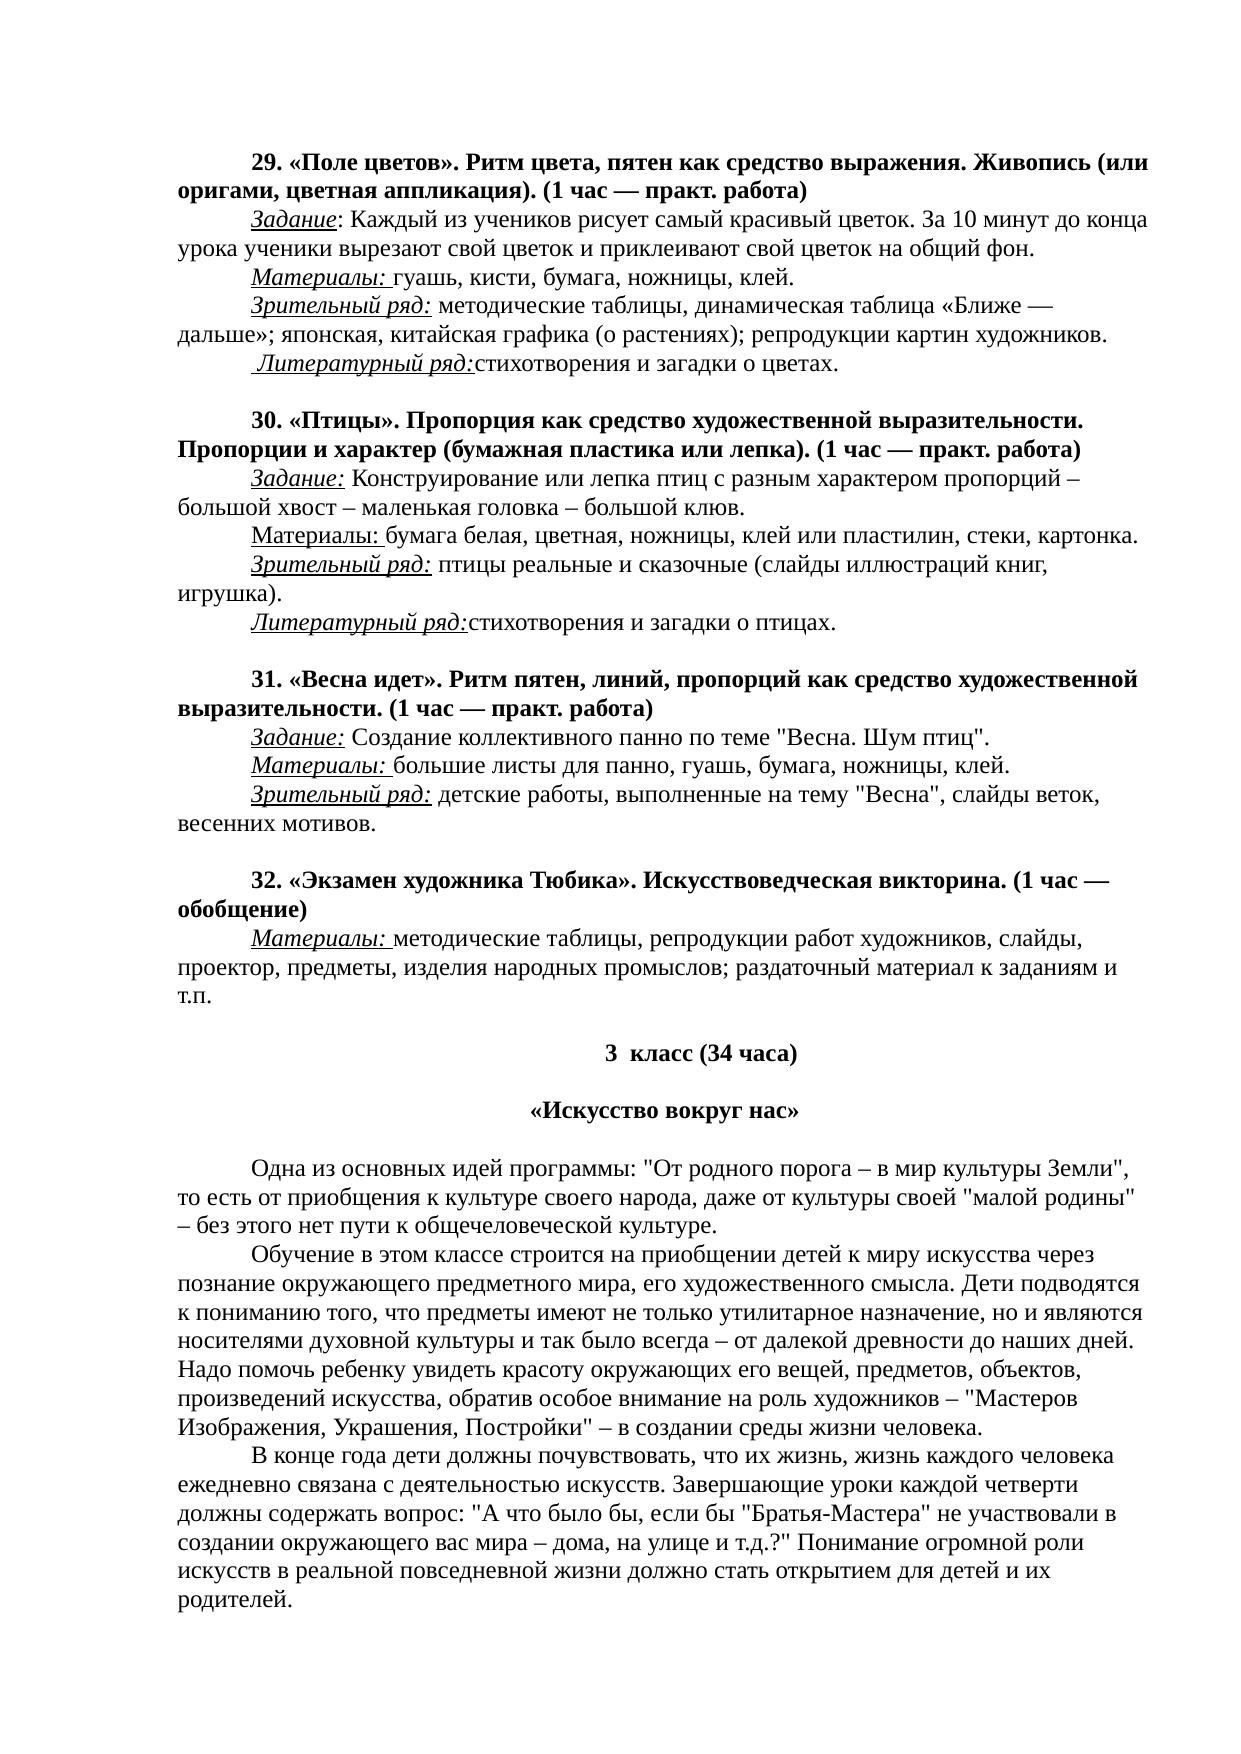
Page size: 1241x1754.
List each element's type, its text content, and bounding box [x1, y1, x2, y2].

text 30. «Птицы». Пропорция как средство художественной выразительности. Пропорции и характер (бумажная пластика или лепка). (1 час — практ. работа) [177, 406, 1152, 463]
text В конце года дети должны почувствовать, что их жизнь, жизнь каждого человека ежедневно связана с деятельностью искусств. Завершающие уроки каждой четверти должны содержать вопрос: "А что было бы, если бы "Братья-Мастера" не участвовали в создании окружающего вас мира – дома, на улице и т.д.?" Понимание огромной роли искусств в реальной повседневной жизни должно стать открытием для детей и их родителей. [177, 1441, 1152, 1613]
text 29. «Поле цветов». Ритм цвета, пятен как средство выражения. Живопись (или оригами, цветная аппликация). (1 час — практ. работа) [177, 147, 1152, 204]
text Обучение в этом классе строится на приобщении детей к миру искусства через познание окружающего предметного мира, его художественного смысла. Дети подводятся к пониманию того, что предметы имеют не только утилитарное назначение, но и являются носителями духовной культуры и так было всегда – от далекой древности до наших дней. Надо помочь ребенку увидеть красоту окружающих его вещей, предметов, объектов, произведений искусства, обратив особое внимание на роль художников – "Мастеров Изображения, Украшения, Постройки" – в создании среды жизни человека. [177, 1239, 1152, 1441]
text Материалы: методические таблицы, репродукции работ художников, слайды, проектор, предметы, изделия народных промыслов; раздаточный материал к заданиям и т.п. [177, 923, 1152, 1009]
text Одна из основных идей программы: "От родного порога – в мир культуры Земли", то есть от приобщения к культуре своего народа, даже от культуры своей "малой родины" – без этого нет пути к общечеловеческой культуре. [177, 1153, 1152, 1239]
text Задание: Создание коллективного панно по теме "Весна. Шум птиц". [177, 722, 1152, 751]
text 31. «Весна идет». Ритм пятен, линий, пропорций как средство художественной выразительности. (1 час — практ. работа) [177, 664, 1152, 722]
text Материалы: бумага белая, цветная, ножницы, клей или пластилин, стеки, картонка. [177, 521, 1152, 549]
text Литературный ряд:стихотворения и загадки о птицах. [177, 607, 1152, 636]
text Зрительный ряд: птицы реальные и сказочные (слайды иллюстраций книг, игрушка). [177, 549, 1152, 607]
text Зрительный ряд: детские работы, выполненные на тему "Весна", слайды веток, весенних мотивов. [177, 779, 1152, 837]
text Зрительный ряд: методические таблицы, динамическая таблица «Ближе — дальше»; японская, китайская графика (о растениях); репродукции картин художников. [177, 291, 1152, 348]
text Задание: Конструирование или лепка птиц с разным характером пропорций – большой хвост – маленькая головка – большой клюв. [177, 463, 1152, 521]
text Задание: Каждый из учеников рисует самый красивый цветок. За 10 минут до конца урока ученики вырезают свой цветок и приклеивают свой цветок на общий фон. [177, 204, 1152, 262]
text 3 класс (34 часа) [177, 1038, 1152, 1067]
text Материалы: гуашь, кисти, бумага, ножницы, клей. [177, 262, 1152, 291]
text 32. «Экзамен художника Тюбика». Искусствоведческая викторина. (1 час — обобщение) [177, 866, 1152, 923]
text Материалы: большие листы для панно, гуашь, бумага, ножницы, клей. [177, 751, 1152, 779]
text «Искусство вокруг нас» [177, 1096, 1152, 1124]
text Литературный ряд:стихотворения и загадки о цветах. [177, 348, 1152, 377]
